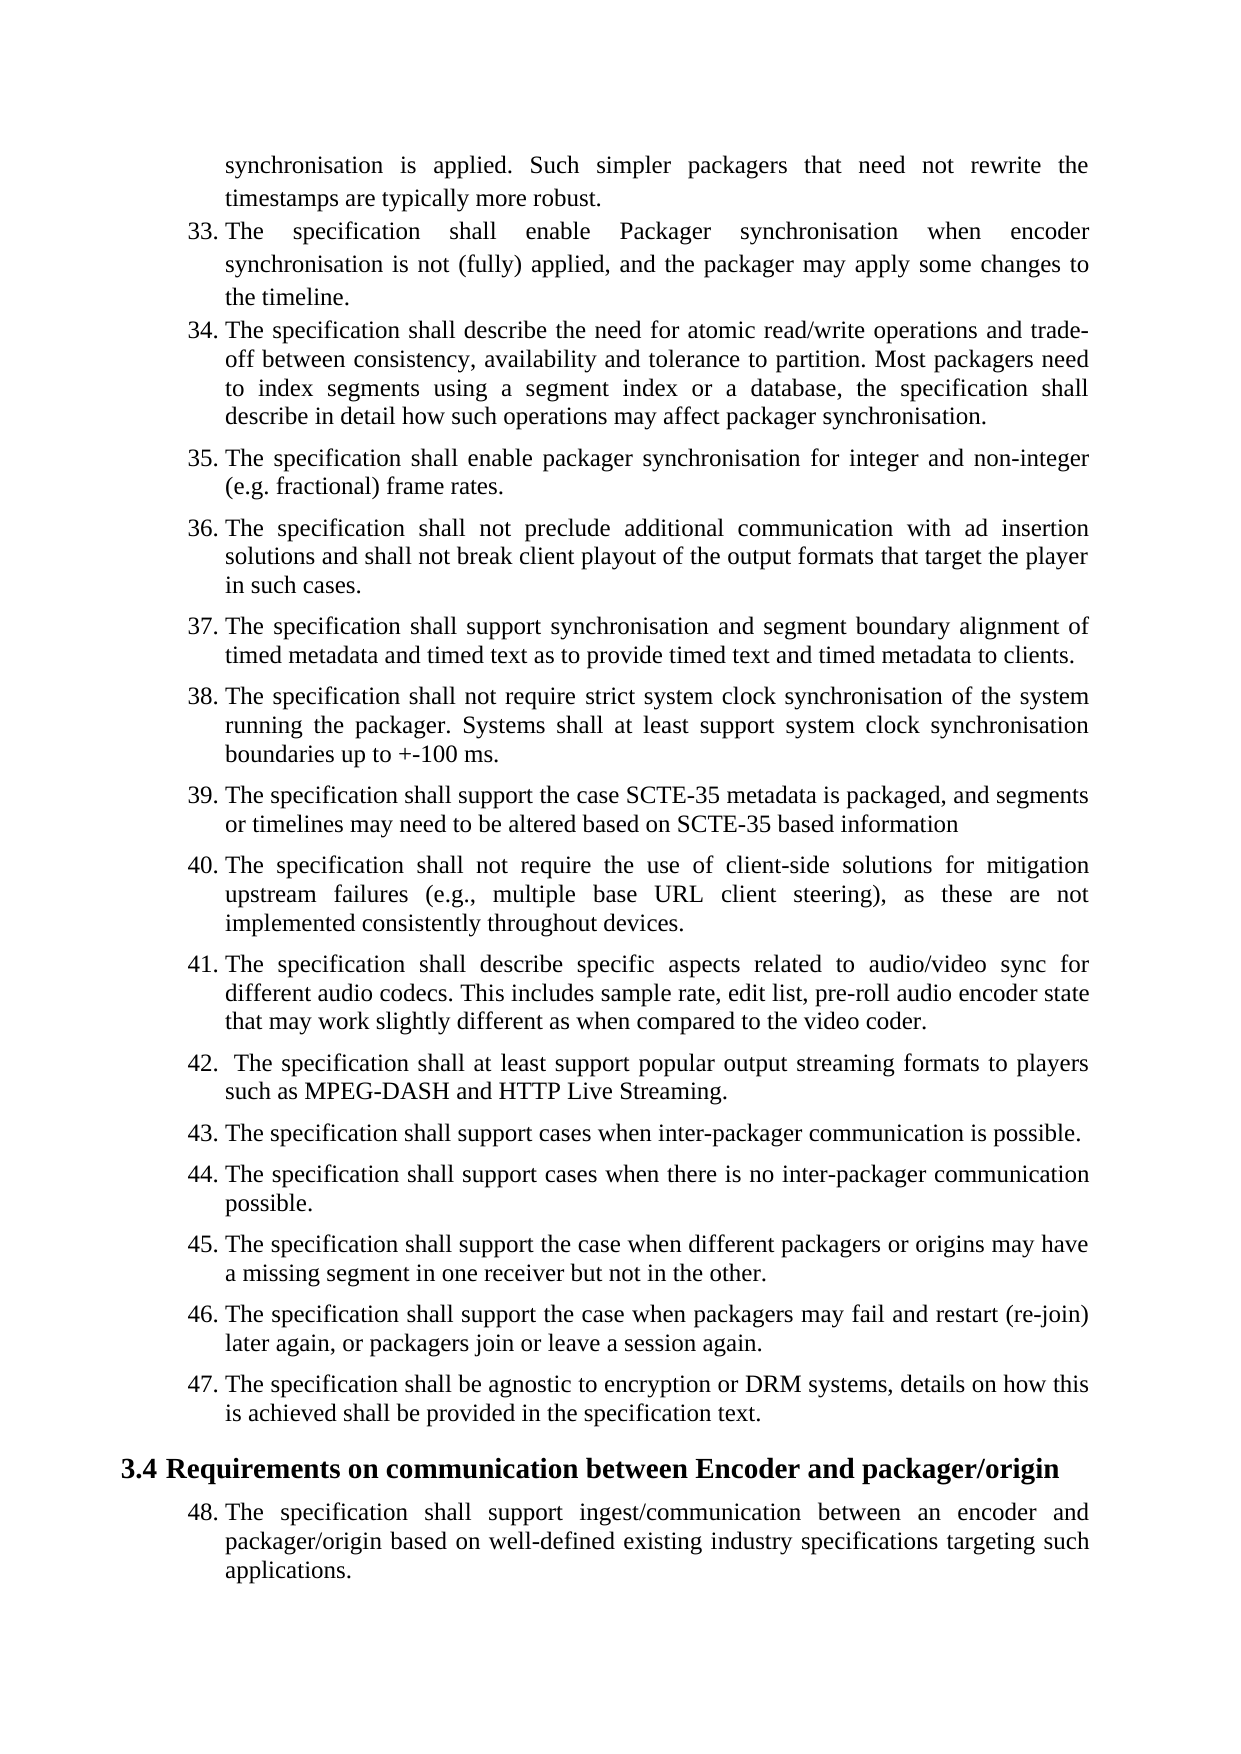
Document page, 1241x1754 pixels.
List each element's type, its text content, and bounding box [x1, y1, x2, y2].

list The specification shall support ingest/communication between an encoder and packager/origin based on well-defined existing industry specifications targeting such applications. [187, 1497, 1090, 1584]
list The specification shall at least support popular output streaming formats to players such as MPEG-DASH and HTTP Live Streaming. [187, 1048, 1090, 1105]
list The specification shall support the case when packagers may fail and restart (re-join) later again, or packagers join or leave a session again. [187, 1299, 1090, 1356]
list The specification shall not require the use of client-side solutions for mitigation upstream failures (e.g., multiple base URL client steering), as these are not implemented consistently throughout devices. [187, 850, 1090, 936]
list The specification shall support the case SCTE-35 metadata is packaged, and segments or timelines may need to be altered based on SCTE-35 based information [187, 780, 1090, 838]
subtitle Requirements on communication between Encoder and packager/origin [121, 1451, 1090, 1485]
list The specification shall be agnostic to encryption or DRM systems, details on how this is achieved shall be provided in the specification text. [187, 1369, 1090, 1426]
list The specification shall describe the need for atomic read/write operations and trade-off between consistency, availability and tolerance to partition. Most packagers need to index segments using a segment index or a database, the specification shall describe in detail how such operations may affect packager synchronisation. [187, 315, 1090, 430]
list The specification shall enable Packager synchronisation when encoder synchronisation is not (fully) applied, and the packager may apply some changes to the timeline. [187, 216, 1090, 311]
list The specification shall support cases when there is no inter-packager communication possible. [187, 1159, 1090, 1216]
list The specification shall enable packager synchronisation for integer and non-integer (e.g. fractional) frame rates. [187, 443, 1090, 500]
list The specification shall support cases when inter-packager communication is possible. [187, 1118, 1090, 1146]
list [187, 150, 1090, 212]
list The specification shall not require strict system clock synchronisation of the system running the packager. Systems shall at least support system clock synchronisation boundaries up to +-100 ms. [187, 681, 1090, 768]
list The specification shall support the case when different packagers or origins may have a missing segment in one receiver but not in the other. [187, 1229, 1090, 1286]
list The specification shall support synchronisation and segment boundary alignment of timed metadata and timed text as to provide timed text and timed metadata to clients. [187, 611, 1090, 669]
list The specification shall not preclude additional communication with ad insertion solutions and shall not break client playout of the output formats that target the player in such cases. [187, 513, 1090, 599]
list The specification shall describe specific aspects related to audio/video sync for different audio codecs. This includes sample rate, edit list, pre-roll audio encoder state that may work slightly different as when compared to the video coder. [187, 949, 1090, 1035]
